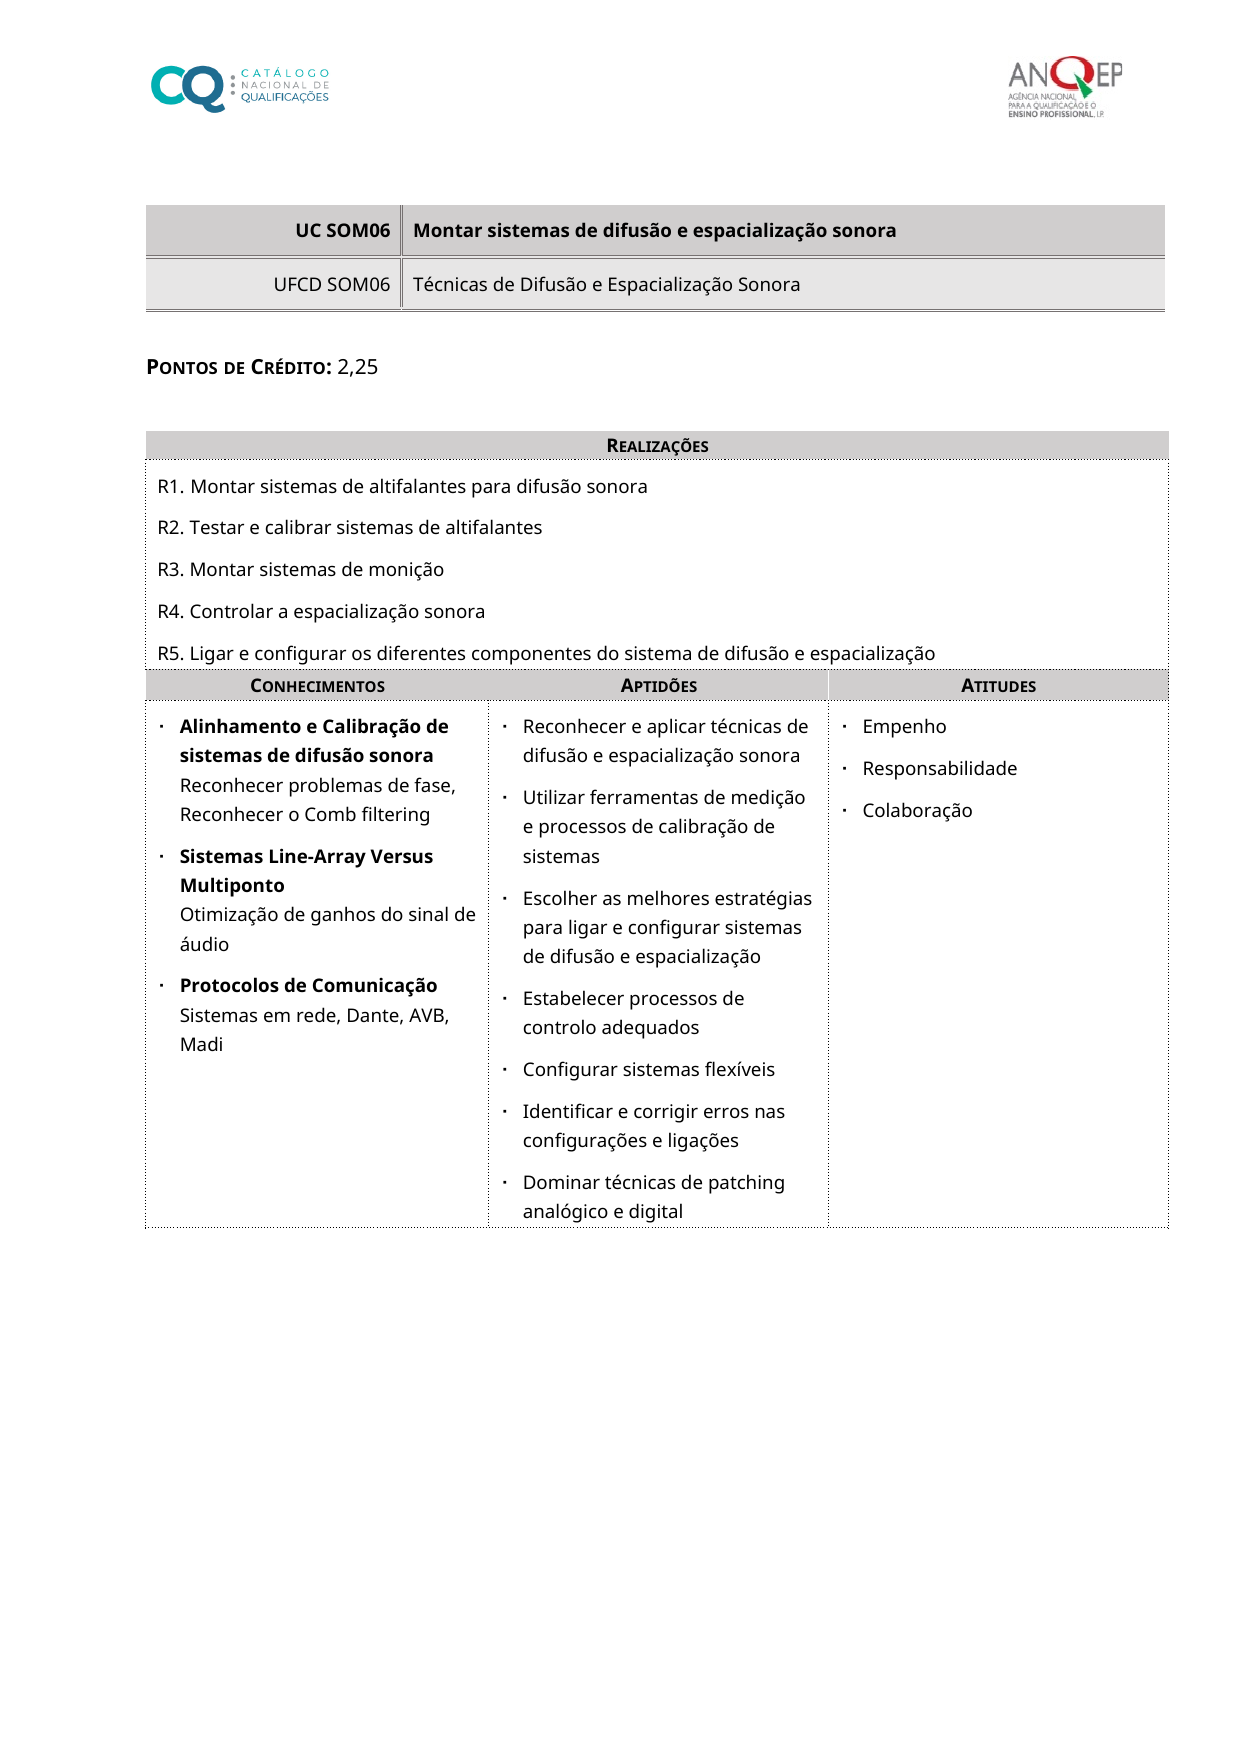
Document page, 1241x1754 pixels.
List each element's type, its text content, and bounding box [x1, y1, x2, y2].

table_cell Atitudes [829, 669, 1169, 700]
picture [1008, 56, 1123, 120]
table_header UC SOM06 [146, 205, 400, 255]
table_cell Aptidões [489, 669, 828, 700]
picture [145, 47, 334, 131]
table_header Montar sistemas de difusão e espacialização sonora [403, 205, 1165, 255]
table_cell Técnicas de Difusão e Espacialização Sonora [402, 259, 1165, 309]
text Pontos de Crédito: 2,25 [146, 352, 1122, 381]
table_cell Alinhamento e Calibração de sistemas de difusão sonora Reconhecer problemas de fase, Reconhecer o Comb filtering Sistemas Line-Array Versus Multiponto Otimização de ganhos do sinal de áudio Protocolos de Comunicação Sistemas em rede, Dante, AVB, Madi [146, 700, 489, 1227]
table_cell R1. Montar sistemas de altifalantes para difusão sonora R2. Testar e calibrar sistemas de altifalantes R3. Montar sistemas de monição R4. Controlar a espacialização sonora R5. Ligar e configurar os diferentes componentes do sistema de difusão e espacialização [146, 459, 1169, 669]
table_cell UFCD SOM06 [146, 255, 402, 309]
table_header Realizações [146, 431, 1169, 459]
table_cell Empenho Responsabilidade Colaboração [829, 700, 1169, 1227]
table_cell Reconhecer e aplicar técnicas de difusão e espacialização sonora Utilizar ferramentas de medição e processos de calibração de sistemas Escolher as melhores estratégias para ligar e configurar sistemas de difusão e espacialização Estabelecer processos de controlo adequados Configurar sistemas flexíveis Identificar e corrigir erros nas configurações e ligações Dominar técnicas de patching analógico e digital [489, 700, 828, 1227]
table_cell Conhecimentos [146, 669, 489, 700]
